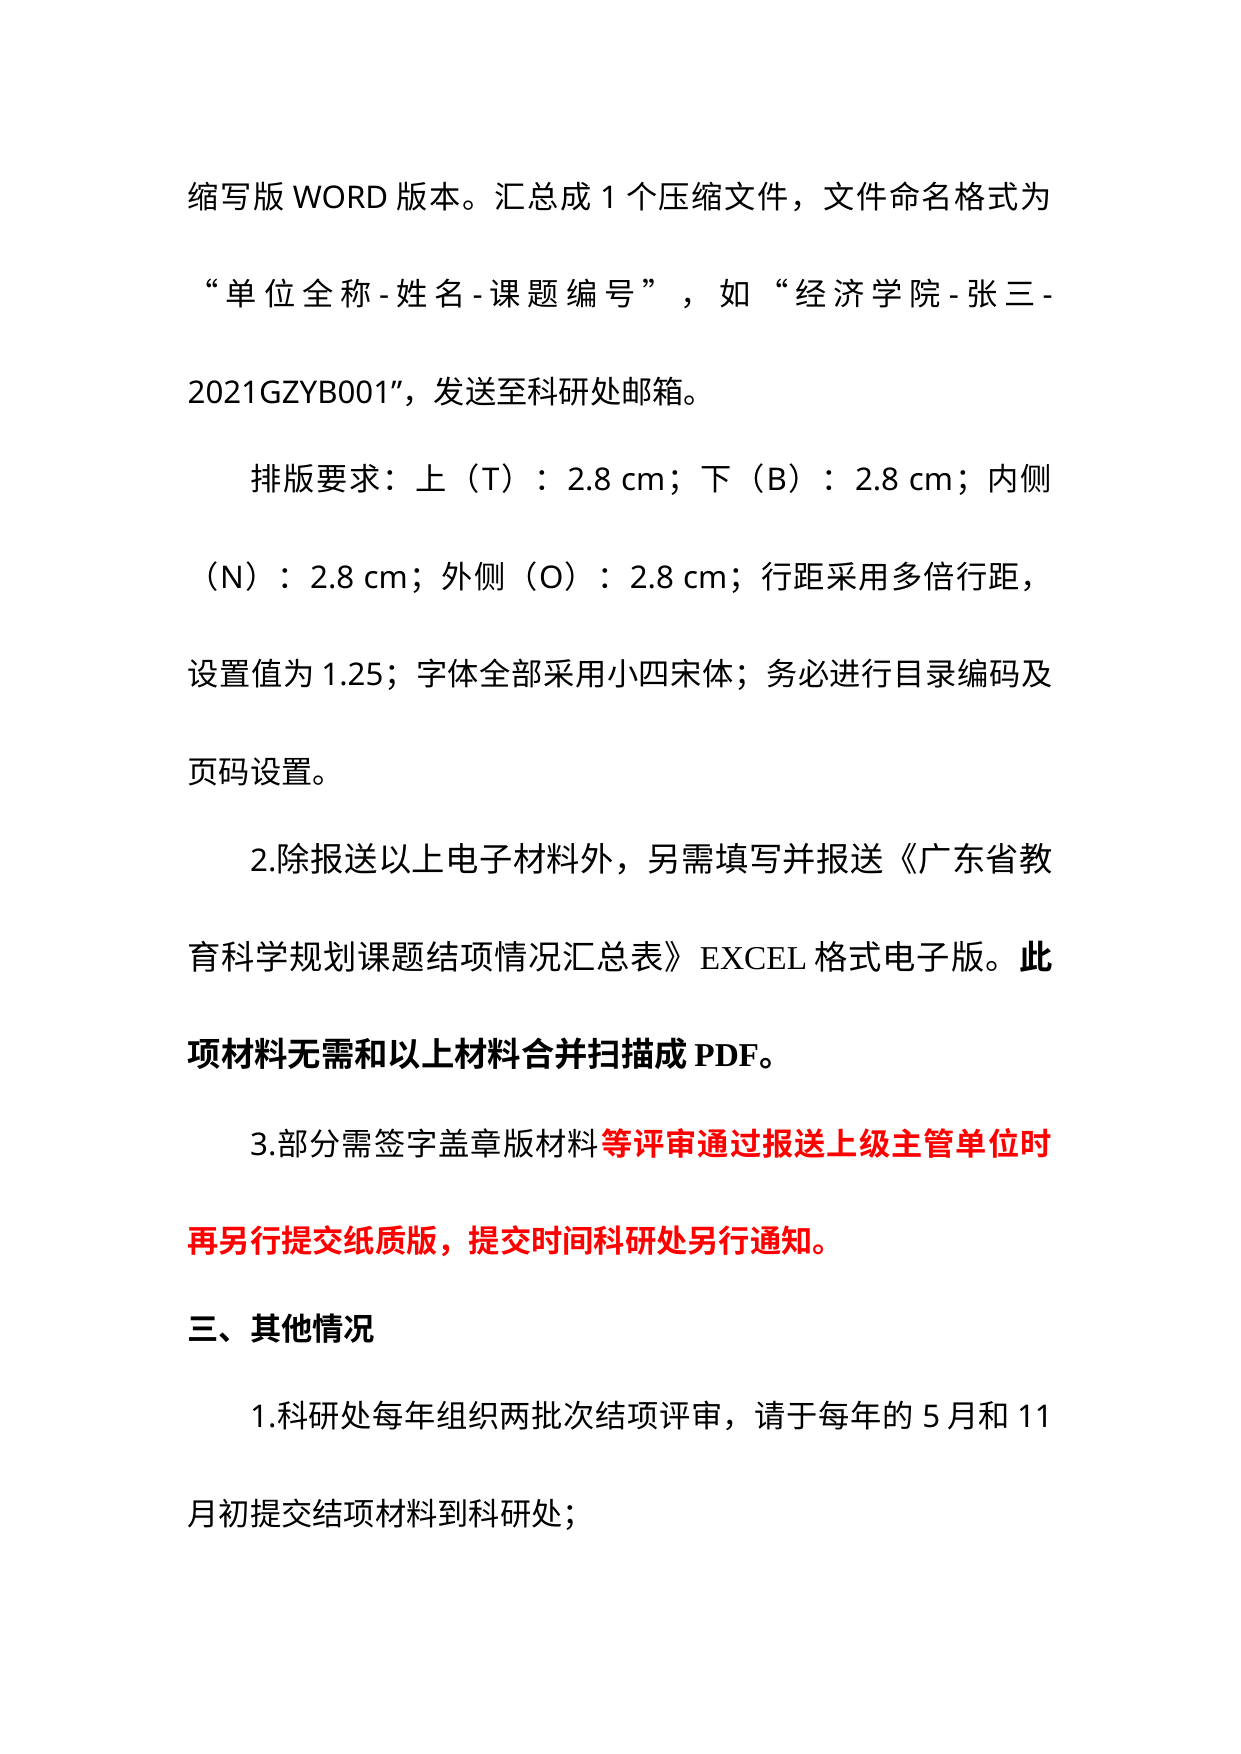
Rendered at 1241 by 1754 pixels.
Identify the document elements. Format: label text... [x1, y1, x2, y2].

text 1.科研处每年组织两批次结项评审，请于每年的5月和11月初提交结项材料到科研处； [187, 1382, 1053, 1544]
text 三、其他情况 [187, 1294, 1053, 1359]
text 3.部分需签字盖章版材料等评审通过报送上级主管单位时再另行提交纸质版，提交时间科研处另行通知。 [187, 1109, 1053, 1271]
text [187, 162, 1053, 422]
text 排版要求：上（T）：2.8 cm；下（B）：2.8 cm；内侧（N）：2.8 cm；外侧（O）：2.8 cm；行距采用多倍行距，设置值为1.25；字体全部采用小四宋体；务必进行目录编码及页码设置。 [187, 445, 1053, 802]
text 2.除报送以上电子材料外，另需填写并报送《广东省教育科学规划课题结项情况汇总表》EXCEL格式电子版。此项材料无需和以上材料合并扫描成PDF。 [187, 825, 1053, 1085]
